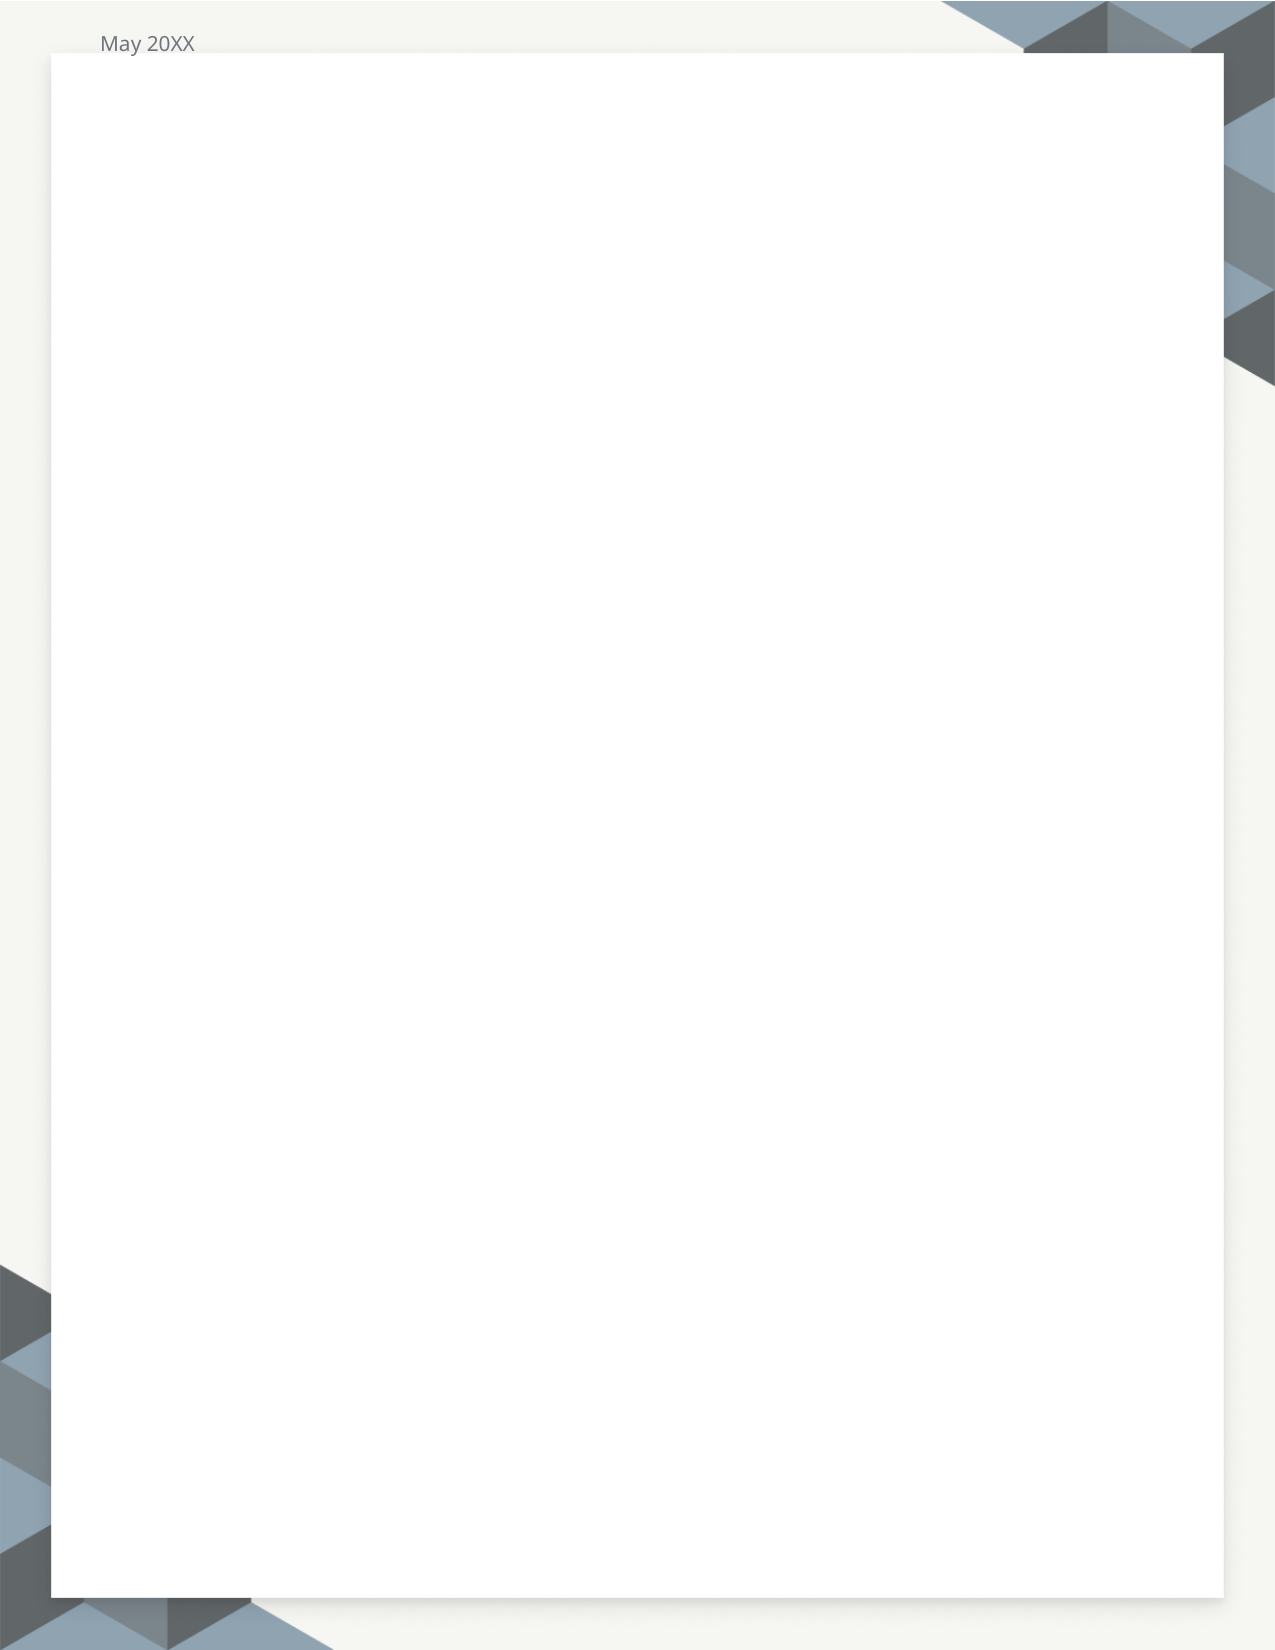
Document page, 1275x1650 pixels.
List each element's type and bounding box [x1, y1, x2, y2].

table_header [89, 30, 575, 120]
table_header [575, 30, 1185, 120]
picture [0, 1, 1275, 1650]
